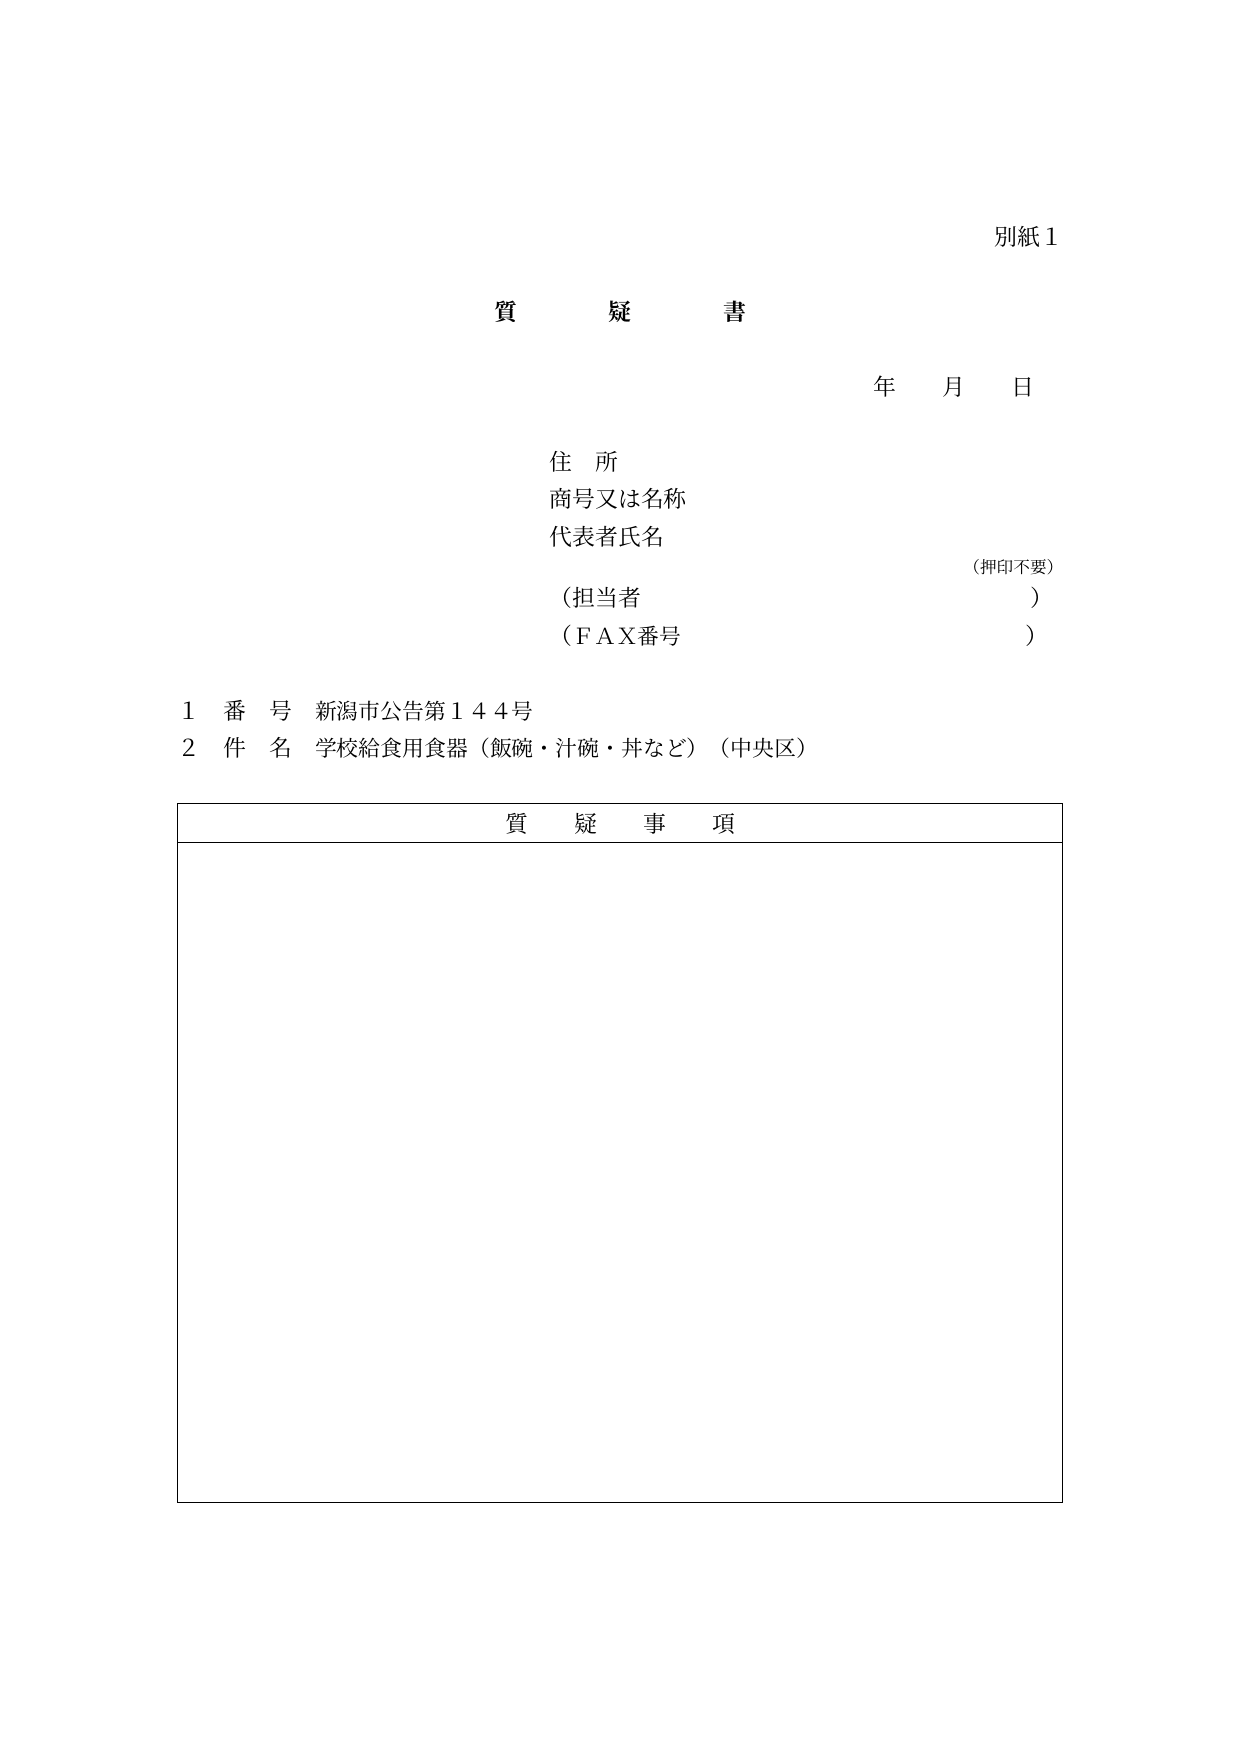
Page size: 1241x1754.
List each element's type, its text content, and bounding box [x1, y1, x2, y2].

text 商号又は名称 [549, 479, 1063, 517]
text （ＦＡＸ番号 ） [549, 616, 1063, 653]
text １ 番 号 新潟市公告第１４４号 [177, 691, 1063, 728]
text 住 所 [549, 442, 1063, 479]
text （押印不要） [571, 554, 1063, 578]
text 質 疑 書 [177, 292, 1063, 329]
text （担当者 ） [549, 578, 1063, 616]
table_header 質 疑 事 項 [178, 804, 1062, 842]
text ２ 件 名 学校給食用食器（飯碗・汁碗・丼など）（中央区） [177, 728, 1063, 766]
text 代表者氏名 [549, 517, 1063, 554]
text 別紙１ [199, 217, 1063, 254]
table_cell [178, 843, 1062, 1502]
text 年 月 日 [177, 367, 1034, 404]
